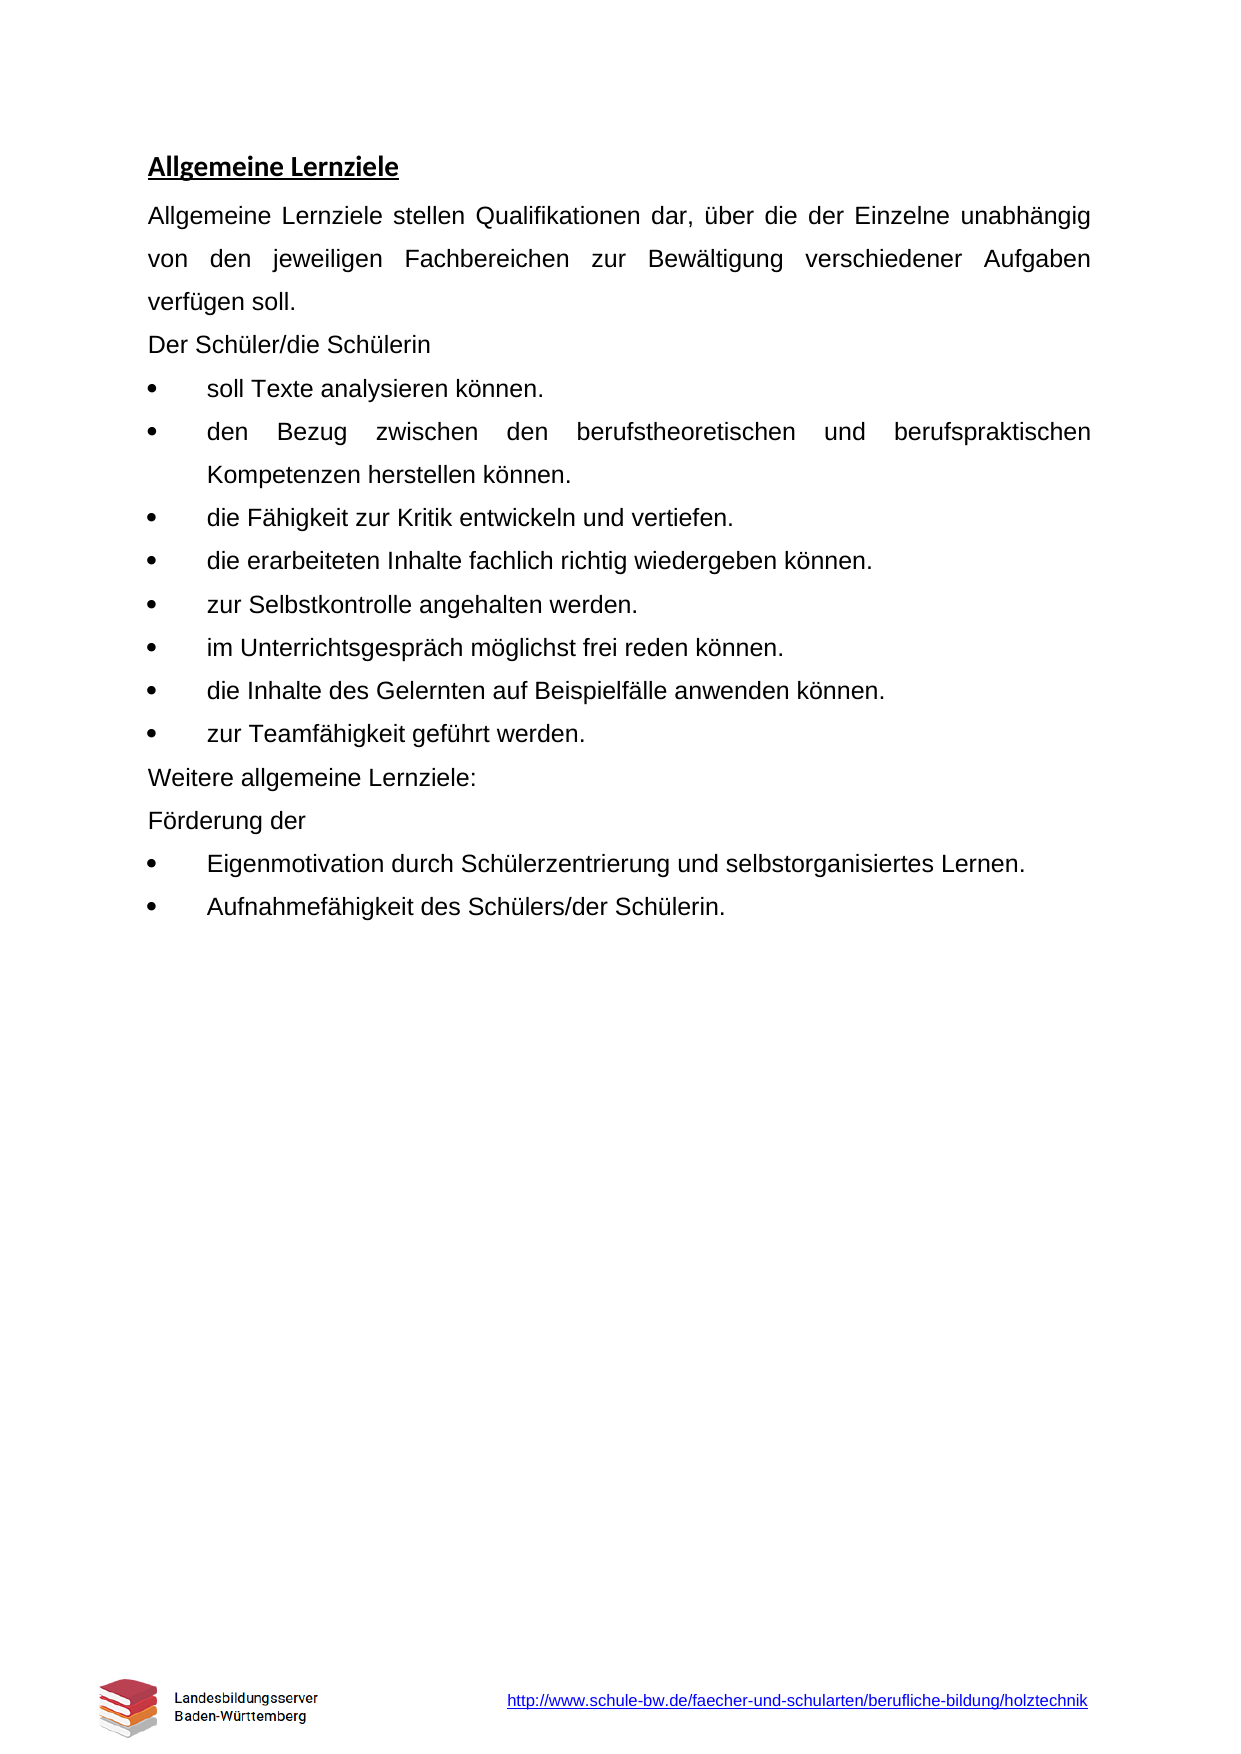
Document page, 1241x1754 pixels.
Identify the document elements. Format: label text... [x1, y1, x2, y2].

list zur Selbstkontrolle angehalten werden. [147, 589, 1093, 618]
list die erarbeiteten Inhalte fachlich richtig wiedergeben können. [147, 546, 1093, 575]
list den Bezug zwischen den berufstheoretischen und berufspraktischen Kompetenzen herstellen können. [148, 417, 1093, 489]
list Eigenmotivation durch Schülerzentrierung und selbstorganisiertes Lernen. [147, 849, 1093, 878]
list zur Teamfähigkeit geführt werden. [147, 719, 1093, 748]
text Allgemeine Lernziele stellen Qualifikationen dar, über die der Einzelne unabhängig von den jeweiligen Fachbereichen zur Bewältigung verschiedener Aufgaben verfügen soll. [148, 201, 1093, 316]
picture [89, 1667, 328, 1743]
list soll Texte analysieren können. [148, 373, 1093, 402]
list Aufnahmefähigkeit des Schülers/der Schülerin. [147, 892, 1093, 921]
list Allgemeine Lernziele [148, 148, 1093, 183]
list die Fähigkeit zur Kritik entwickeln und vertiefen. [147, 503, 1093, 532]
text Der Schüler/die Schülerin [148, 330, 1093, 359]
text Weitere allgemeine Lernziele: [148, 762, 1093, 791]
list die Inhalte des Gelernten auf Beispielfälle anwenden können. [147, 676, 1093, 705]
list im Unterrichtsgespräch möglichst frei reden können. [147, 633, 1093, 662]
text Förderung der [148, 806, 1093, 834]
